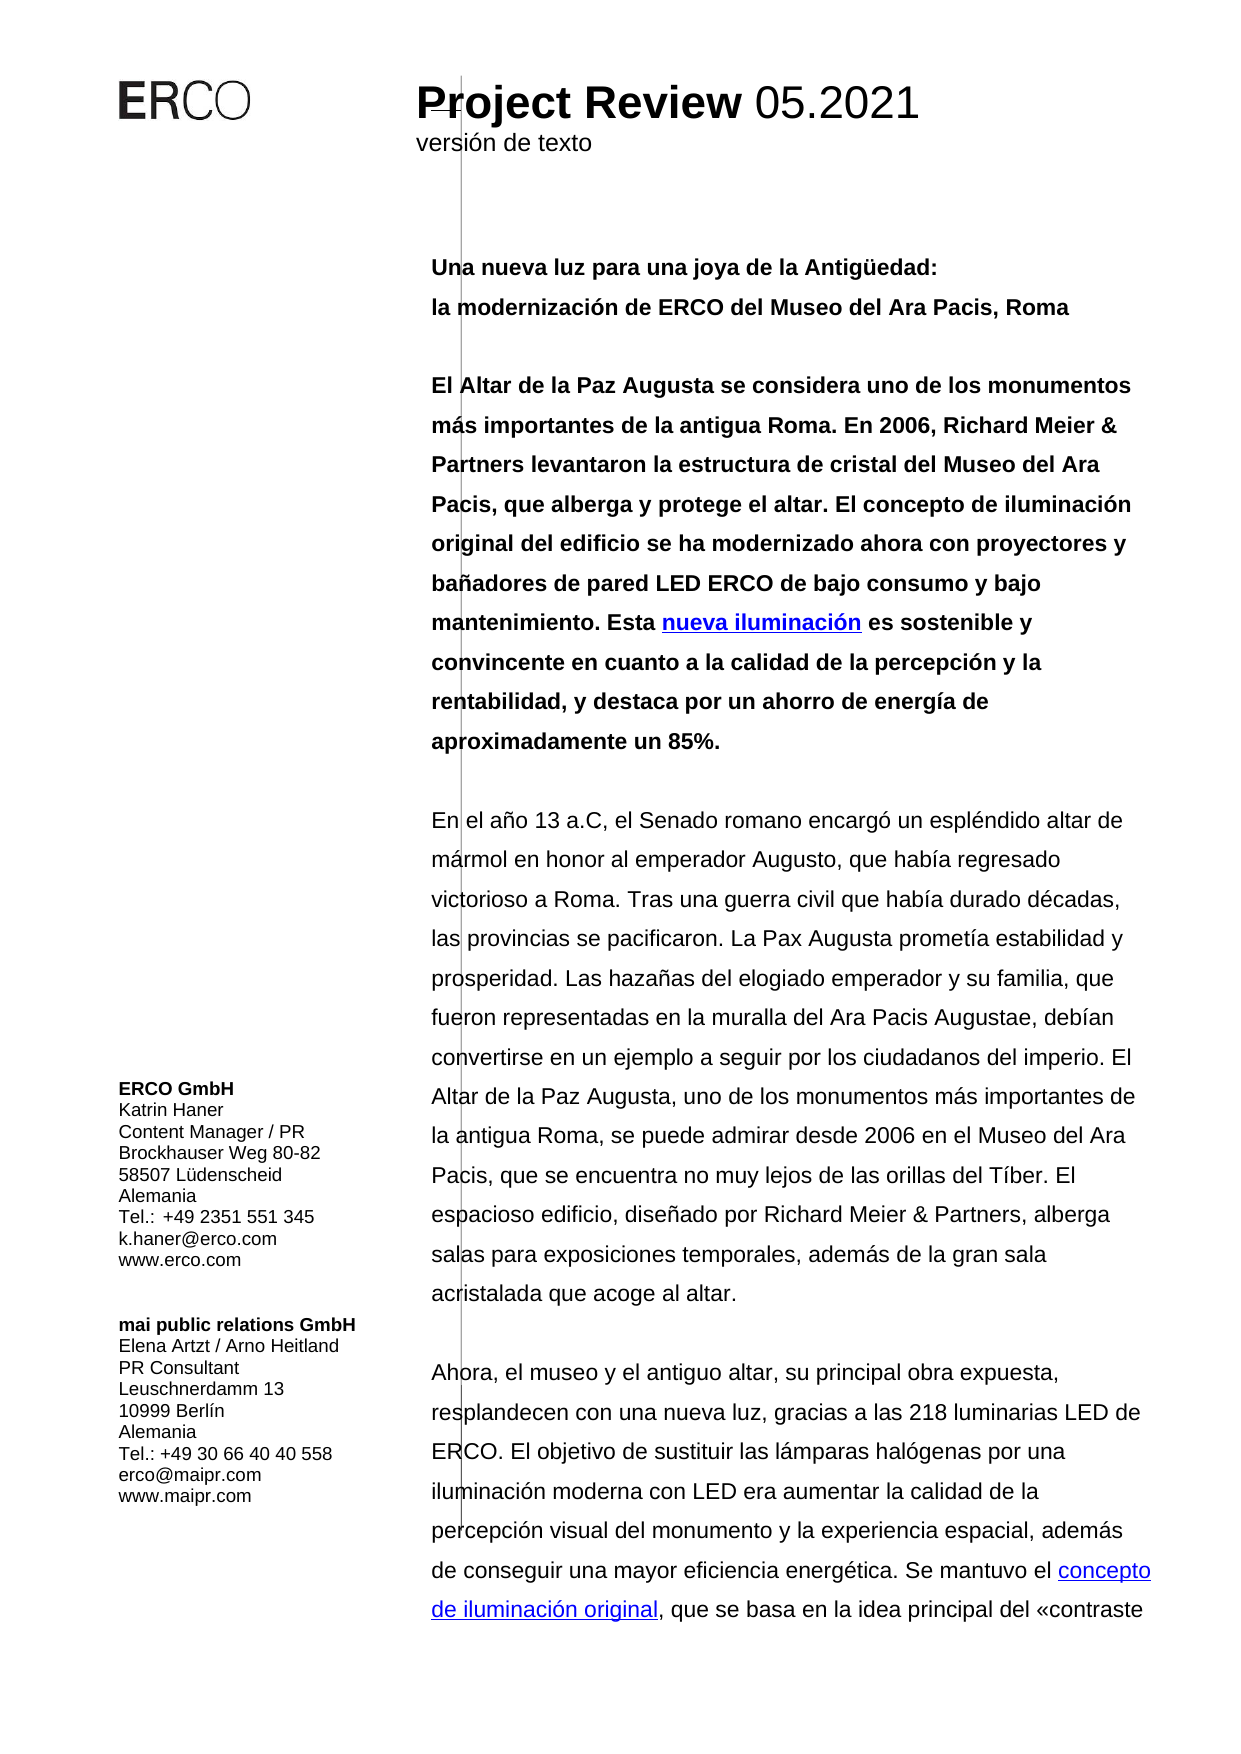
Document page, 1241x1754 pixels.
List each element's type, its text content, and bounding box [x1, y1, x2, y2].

picture [118, 79, 251, 121]
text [431, 1359, 1152, 1623]
text En el año 13 a.C, el Senado romano encargó un espléndido altar de mármol en honor al emperador Augusto, que había regresado victorioso a Roma. Tras una guerra civil que había durado décadas, las provincias se pacificaron. La Pax Augusta prometía estabilidad y prosperidad. Las hazañas del elogiado emperador y su familia, que fueron representadas en la muralla del Ara Pacis Augustae, debían convertirse en un ejemplo a seguir por los ciudadanos del imperio. El Altar de la Paz Augusta, uno de los monumentos más importantes de la antigua Roma, se puede admirar desde 2006 en el Museo del Ara Pacis, que se encuentra no muy lejos de las orillas del Tíber. El espacioso edificio, diseñado por Richard Meier & Partners, alberga salas para exposiciones temporales, además de la gran sala acristalada que acoge al altar. [431, 807, 1152, 1307]
text Una nueva luz para una joya de la Antigüedad: [431, 254, 1152, 280]
text El Altar de la Paz Augusta se considera uno de los monumentos más importantes de la antigua Roma. En 2006, Richard Meier & Partners levantaron la estructura de cristal del Museo del Ara Pacis, que alberga y protege el altar. El concepto de iluminación original del edificio se ha modernizado ahora con proyectores y bañadores de pared LED ERCO de bajo consumo y bajo mantenimiento. Esta nueva iluminación es sostenible y convincente en cuanto a la calidad de la percepción y la rentabilidad, y destaca por un ahorro de energía de aproximadamente un 85%. [431, 372, 1152, 754]
text la modernización de ERCO del Museo del Ara Pacis, Roma [431, 293, 1152, 320]
